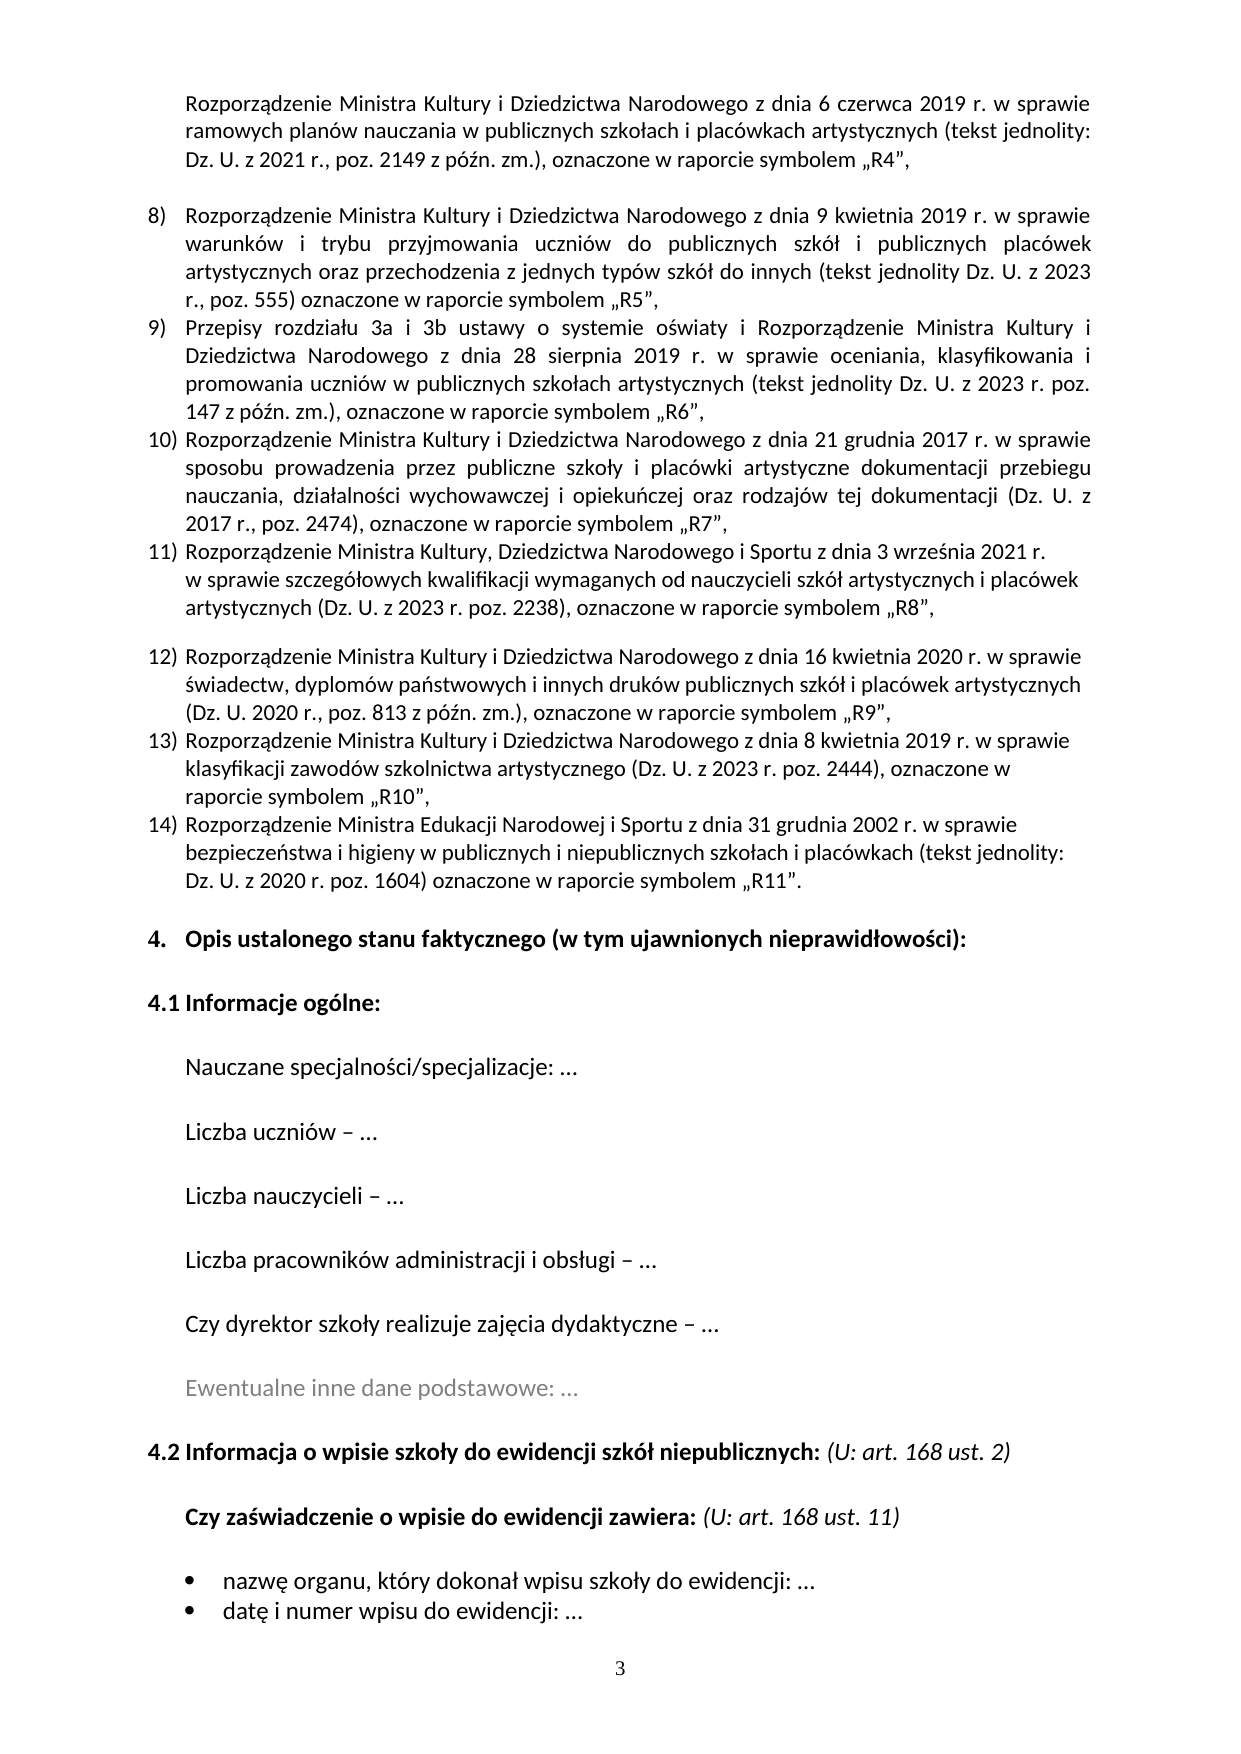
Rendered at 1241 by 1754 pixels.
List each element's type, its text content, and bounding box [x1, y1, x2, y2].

list Rozporządzenie Ministra Kultury, Dziedzictwa Narodowego i Sportu z dnia 3 września 2021 r. w sprawie szczegółowych kwalifikacji wymaganych od nauczycieli szkół artystycznych i placówek artystycznych (Dz. U. z 2023 r. poz. 2238), oznaczone w raporcie symbolem „R8”, [148, 537, 1092, 621]
text Nauczane specjalności/specjalizacje: … [185, 1052, 1092, 1082]
text Liczba pracowników administracji i obsługi – … [185, 1244, 1092, 1274]
text Ewentualne inne dane podstawowe: … [185, 1372, 1092, 1403]
list Informacje ogólne: [148, 987, 1092, 1018]
text Liczba nauczycieli – … [185, 1180, 1092, 1210]
text Liczba uczniów – … [185, 1116, 1092, 1146]
list nazwę organu, który dokonał wpisu szkoły do ewidencji: … [185, 1565, 1092, 1595]
list Rozporządzenie Ministra Edukacji Narodowej i Sportu z dnia 31 grudnia 2002 r. w sprawie bezpieczeństwa i higieny w publicznych i niepublicznych szkołach i placówkach (tekst jednolity: Dz. U. z 2020 r. poz. 1604) oznaczone w raporcie symbolem „R11”. [148, 810, 1092, 894]
list Rozporządzenie Ministra Kultury i Dziedzictwa Narodowego z dnia 9 kwietnia 2019 r. w sprawie warunków i trybu przyjmowania uczniów do publicznych szkół i publicznych placówek artystycznych oraz przechodzenia z jednych typów szkół do innych (tekst jednolity Dz. U. z 2023 r., poz. 555) oznaczone w raporcie symbolem „R5”, [148, 201, 1092, 313]
list Rozporządzenie Ministra Kultury i Dziedzictwa Narodowego z dnia 6 czerwca 2019 r. w sprawie ramowych planów nauczania w publicznych szkołach i placówkach artystycznych (tekst jednolity: Dz. U. z 2021 r., poz. 2149 z późn. zm.), oznaczone w raporcie symbolem „R4”, [185, 89, 1092, 173]
list Informacja o wpisie szkoły do ewidencji szkół niepublicznych: (U: art. 168 ust. 2) [148, 1437, 1092, 1467]
list Opis ustalonego stanu faktycznego (w tym ujawnionych nieprawidłowości): [148, 923, 1092, 954]
list Rozporządzenie Ministra Kultury i Dziedzictwa Narodowego z dnia 8 kwietnia 2019 r. w sprawie klasyfikacji zawodów szkolnictwa artystycznego (Dz. U. z 2023 r. poz. 2444), oznaczone w raporcie symbolem „R10”, [148, 726, 1092, 810]
text Czy dyrektor szkoły realizuje zajęcia dydaktyczne – … [185, 1308, 1092, 1339]
list Rozporządzenie Ministra Kultury i Dziedzictwa Narodowego z dnia 21 grudnia 2017 r. w sprawie sposobu prowadzenia przez publiczne szkoły i placówki artystyczne dokumentacji przebiegu nauczania, działalności wychowawczej i opiekuńczej oraz rodzajów tej dokumentacji (Dz. U. z 2017 r., poz. 2474), oznaczone w raporcie symbolem „R7”, [148, 425, 1092, 537]
text Czy zaświadczenie o wpisie do ewidencji zawiera: (U: art. 168 ust. 11) [184, 1501, 1092, 1531]
list datę i numer wpisu do ewidencji: … [185, 1595, 1092, 1626]
list Rozporządzenie Ministra Kultury i Dziedzictwa Narodowego z dnia 16 kwietnia 2020 r. w sprawie świadectw, dyplomów państwowych i innych druków publicznych szkół i placówek artystycznych (Dz. U. 2020 r., poz. 813 z późn. zm.), oznaczone w raporcie symbolem „R9”, [148, 642, 1092, 726]
list Przepisy rozdziału 3a i 3b ustawy o systemie oświaty i Rozporządzenie Ministra Kultury i Dziedzictwa Narodowego z dnia 28 sierpnia 2019 r. w sprawie oceniania, klasyfikowania i promowania uczniów w publicznych szkołach artystycznych (tekst jednolity Dz. U. z 2023 r. poz. 147 z późn. zm.), oznaczone w raporcie symbolem „R6”, [148, 313, 1092, 425]
